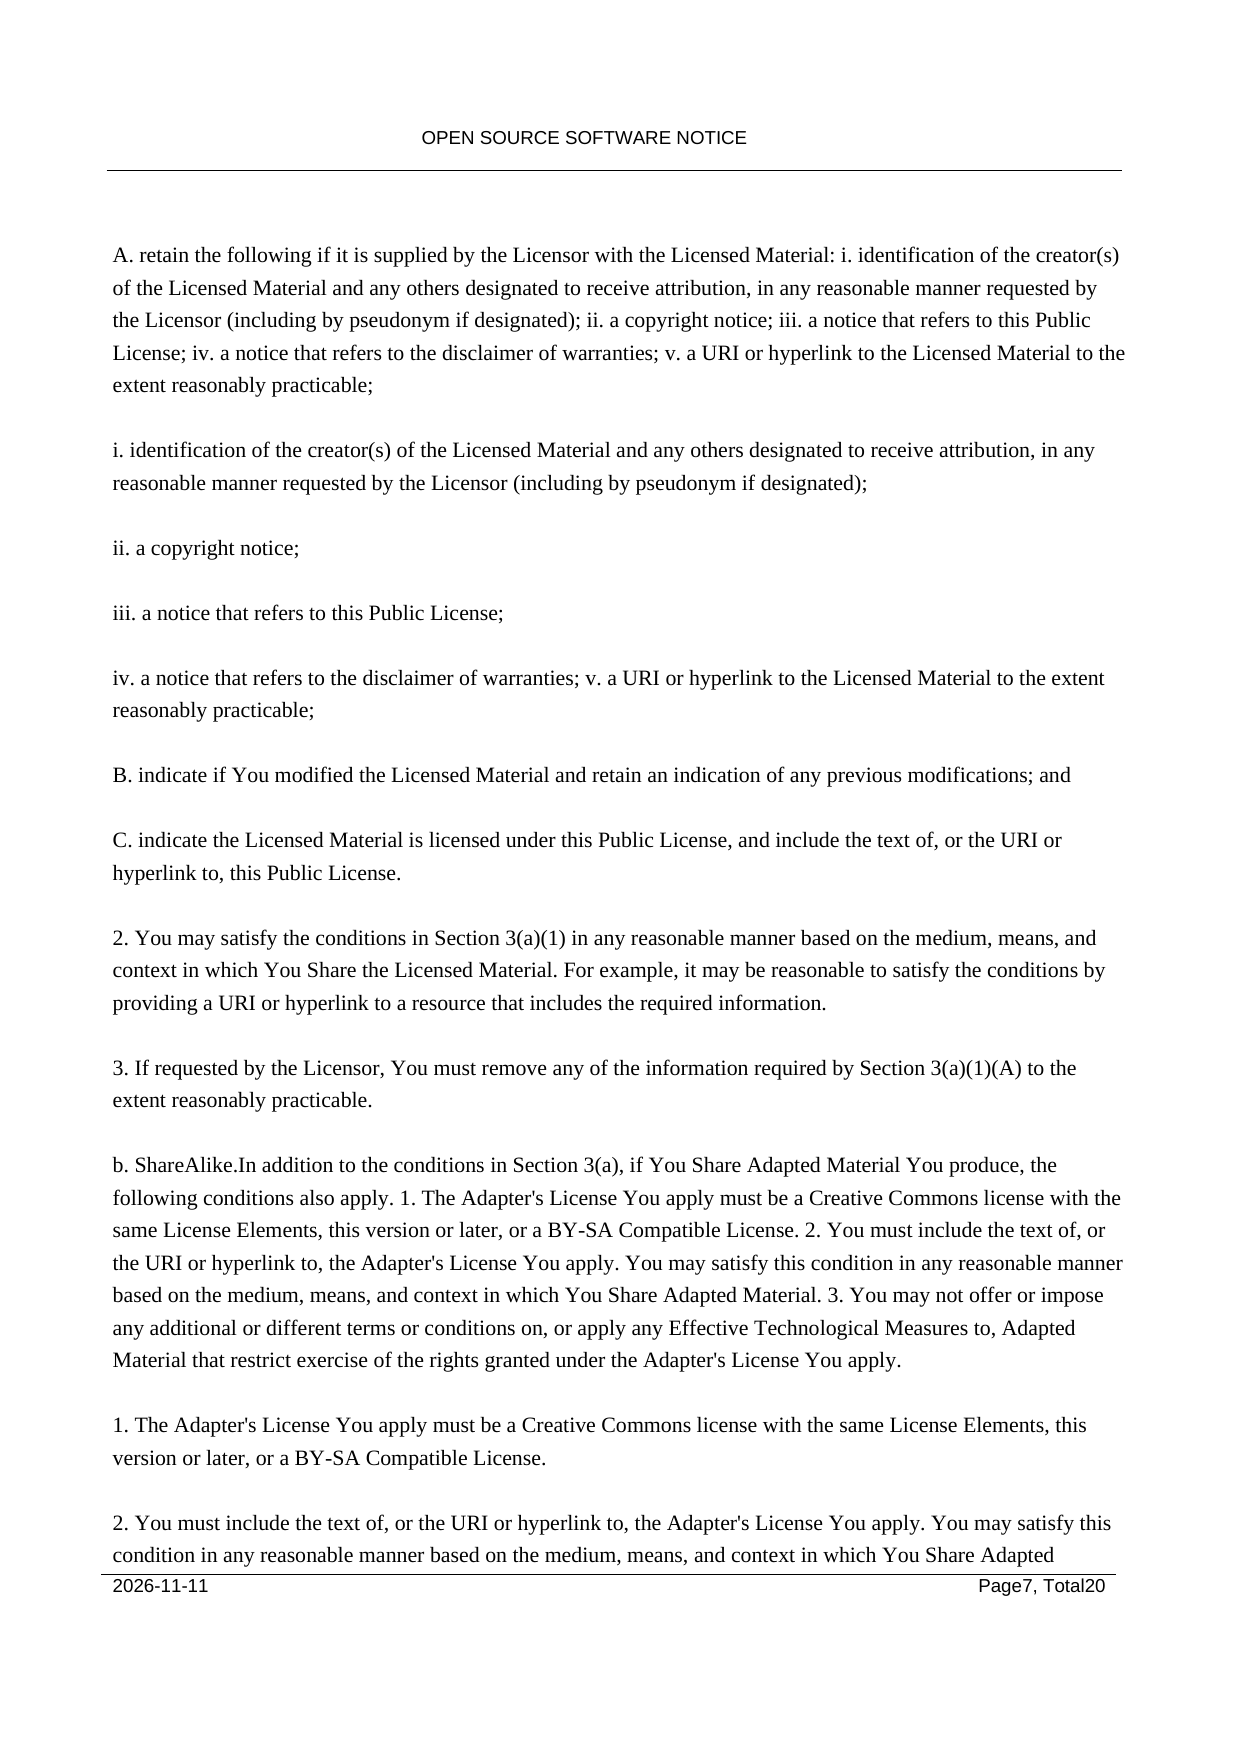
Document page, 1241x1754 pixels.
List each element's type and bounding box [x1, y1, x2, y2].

text [112, 206, 1128, 1571]
